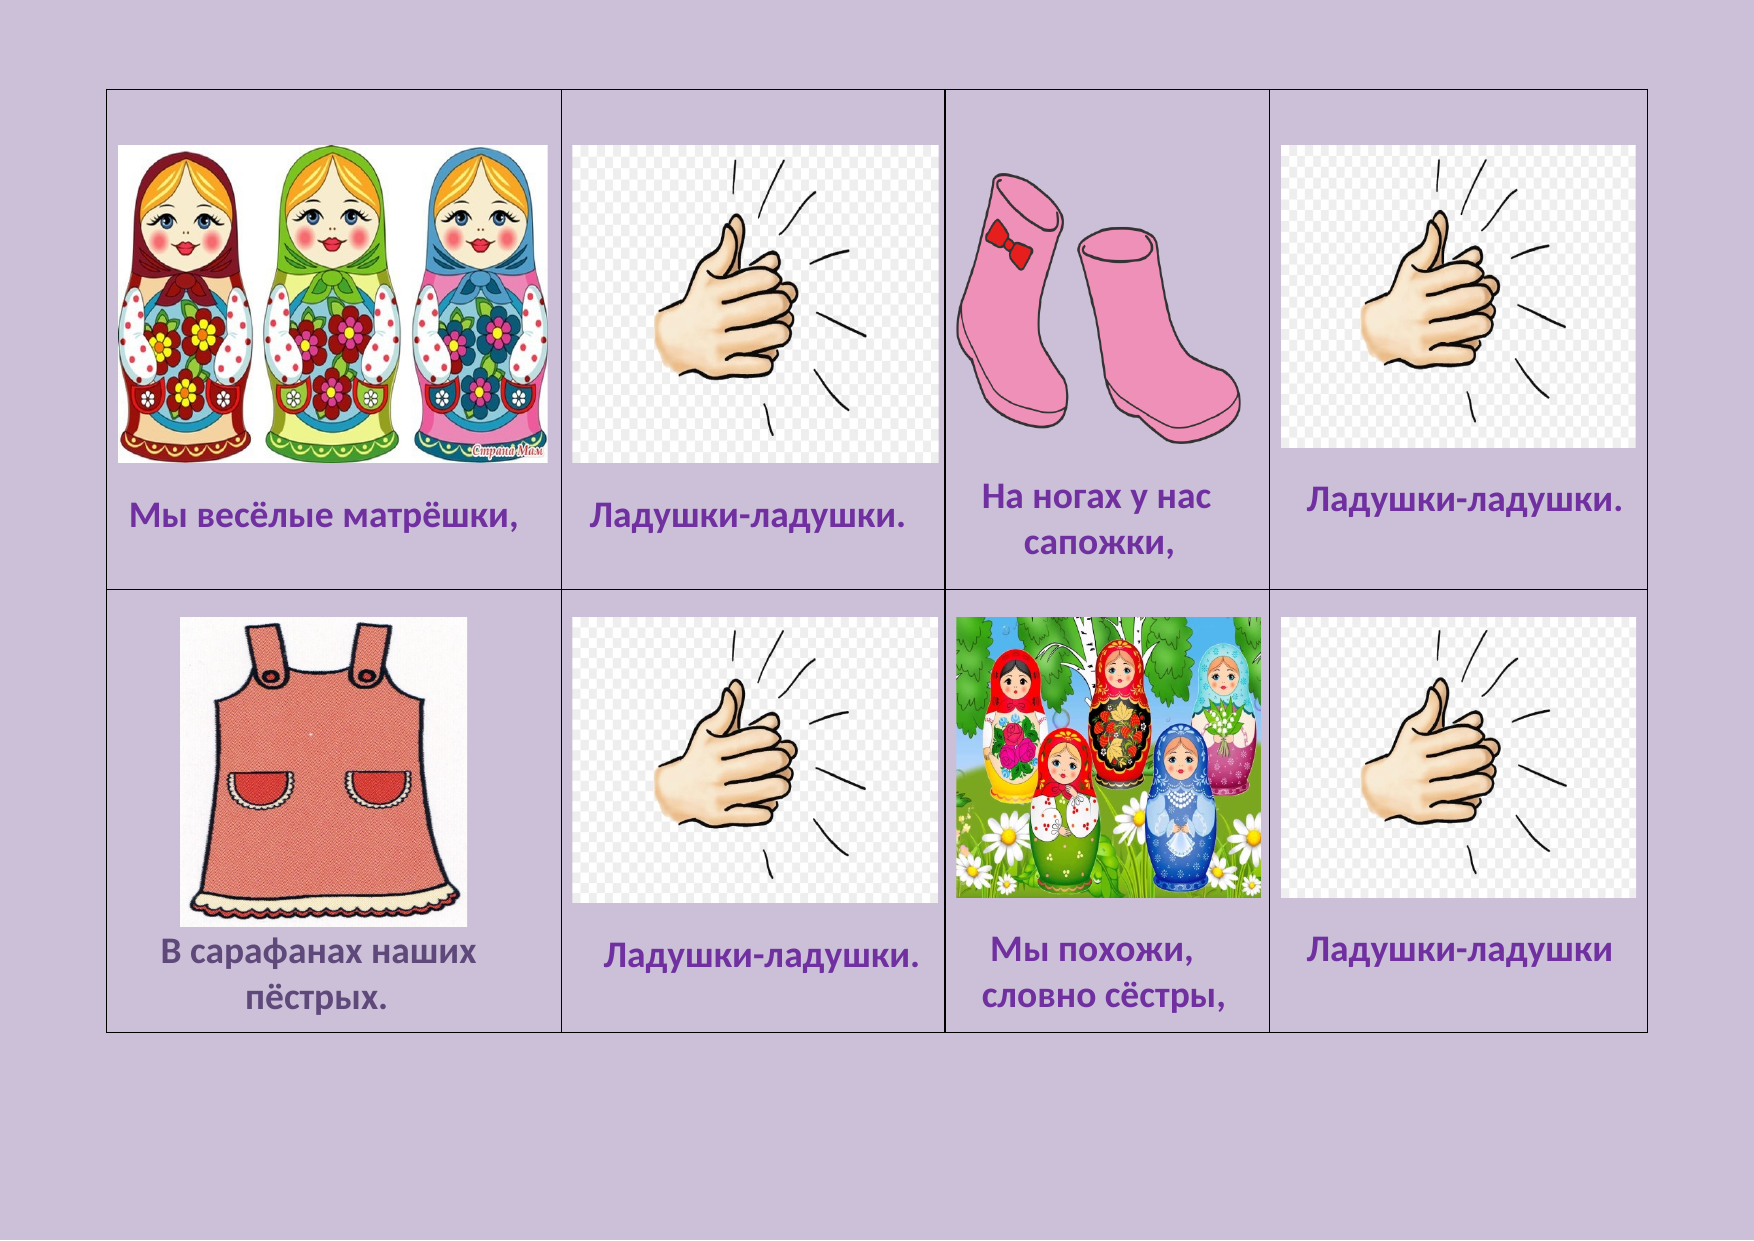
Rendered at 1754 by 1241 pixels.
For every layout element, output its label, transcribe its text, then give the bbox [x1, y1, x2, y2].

picture [118, 145, 548, 463]
picture [180, 617, 468, 927]
table_header Мы весёлые матрёшки, [107, 90, 561, 588]
picture [572, 617, 938, 903]
table_cell Мы похожи, словно сёстры, [946, 590, 1269, 1032]
picture [956, 617, 1261, 898]
table_header На ногах у нас сапожки, [946, 90, 1269, 588]
picture [1281, 145, 1636, 448]
picture [1281, 617, 1637, 898]
table_cell Ладушки-ладушки. [562, 590, 944, 1032]
picture [956, 173, 1241, 444]
picture [572, 145, 939, 463]
table_header Ладушки-ладушки. [1270, 90, 1647, 588]
table_cell Ладушки-ладушки [1270, 590, 1647, 1032]
table_cell В сарафанах наших пёстрых. [107, 590, 561, 1032]
table_header Ладушки-ладушки. [562, 90, 944, 588]
